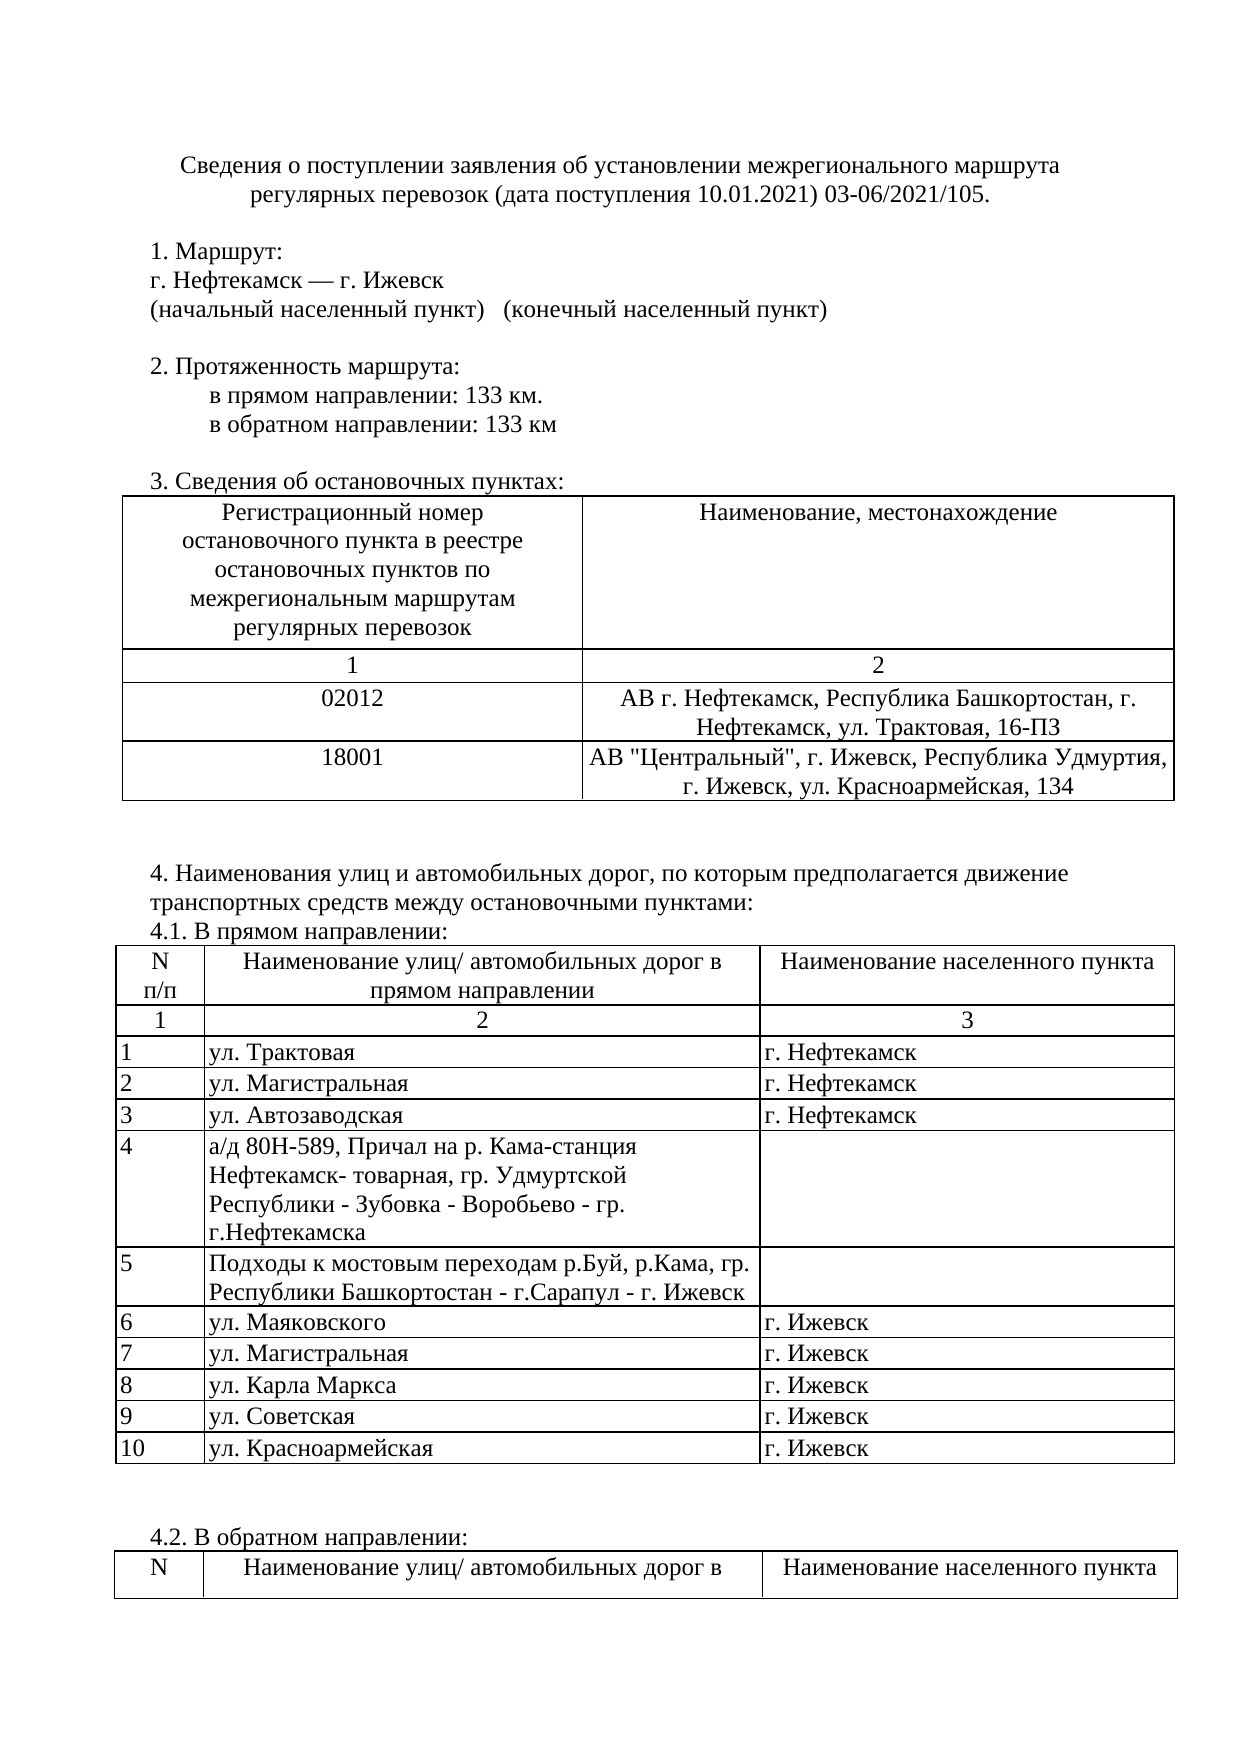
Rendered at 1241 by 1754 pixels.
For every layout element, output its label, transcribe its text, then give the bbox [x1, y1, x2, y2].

table_cell 1 [117, 1037, 204, 1067]
table_cell г. Нефтекамск [761, 1037, 1174, 1067]
table_cell г. Нефтекамск [761, 1100, 1174, 1130]
table_cell ул. Магистральная [205, 1338, 759, 1368]
text 4.2. В обратном направлении: [150, 1522, 1090, 1550]
text (начальный населенный пункт) (конечный населенный пункт) [150, 294, 1090, 322]
table_cell АВ г. Нефтекамск, Республика Башкортостан, г. Нефтекамск, ул. Трактовая, 16-ПЗ [583, 683, 1173, 740]
table_cell 5 [117, 1248, 204, 1305]
table_cell 2 [117, 1068, 204, 1098]
table_header Наименование улиц/ автомобильных дорог в прямом направлении [205, 946, 759, 1004]
table_cell г. Нефтекамск [761, 1068, 1174, 1098]
text Сведения о поступлении заявления об установлении межрегионального маршрута регулярных перевозок (дата поступления 10.01.2021) 03-06/2021/105. [150, 150, 1090, 207]
table_cell 18001 [123, 742, 582, 799]
table_cell ул. Трактовая [205, 1037, 759, 1067]
text г. Нефтекамск — г. Ижевск [150, 265, 1090, 294]
text 1. Маршрут: [150, 236, 1090, 265]
text 3. Сведения об остановочных пунктах: [150, 466, 1090, 495]
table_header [763, 1552, 1177, 1597]
table_cell 3 [761, 1006, 1174, 1035]
table_cell г. Ижевск [761, 1433, 1174, 1463]
table_cell ул. Карла Маркса [205, 1370, 759, 1400]
table_cell ул. Магистральная [205, 1068, 759, 1098]
table_cell 2 [205, 1006, 759, 1035]
table_header N п/п [115, 1552, 203, 1597]
table_cell 7 [117, 1338, 204, 1368]
table_cell 1 [117, 1006, 204, 1035]
table_cell г. Ижевск [761, 1307, 1174, 1337]
table_cell а/д 80Н-589, Причал на р. Кама-станция Нефтекамск- товарная, гр. Удмуртской Республики - Зубовка - Воробьево - гр. г.Нефтекамска [205, 1131, 759, 1246]
table_cell ул. Советская [205, 1401, 759, 1431]
text 2. Протяженность маршрута: [150, 351, 1090, 380]
table_cell 8 [117, 1370, 204, 1400]
text 4. Наименования улиц и автомобильных дорог, по которым предполагается движение транспортных средств между остановочными пунктами: [150, 858, 1090, 916]
table_header Наименование населенного пункта [761, 946, 1174, 1004]
table_cell ул. Красноармейская [205, 1433, 759, 1463]
table_cell 10 [117, 1433, 204, 1463]
table_cell 2 [583, 650, 1173, 681]
table_cell 4 [117, 1131, 204, 1246]
table_cell ул. Автозаводская [205, 1100, 759, 1130]
table_cell 3 [117, 1100, 204, 1130]
table_cell ул. Маяковского [205, 1307, 759, 1337]
table_cell [761, 1248, 1174, 1305]
table_cell г. Ижевск [761, 1338, 1174, 1368]
table_cell Подходы к мостовым переходам р.Буй, р.Кама, гр. Республики Башкортостан - г.Сарапул - г. Ижевск [205, 1248, 759, 1305]
table_cell 1 [123, 650, 582, 681]
table_cell 02012 [123, 683, 582, 740]
table_header N п/п [117, 946, 204, 1004]
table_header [204, 1552, 762, 1597]
table_cell АВ "Центральный", г. Ижевск, Республика Удмуртия, г. Ижевск, ул. Красноармейская, 134 [583, 742, 1173, 799]
text в прямом направлении: 133 км. [150, 380, 1090, 409]
text 4.1. В прямом направлении: [150, 916, 1090, 945]
table_header Регистрационный номер остановочного пункта в реестре остановочных пунктов по межрегиональным маршрутам регулярных перевозок [123, 497, 582, 648]
table_header Наименование, местонахождение [583, 497, 1173, 648]
table_cell [761, 1131, 1174, 1246]
table_cell г. Ижевск [761, 1370, 1174, 1400]
text в обратном направлении: 133 км [150, 409, 1090, 437]
table_cell 9 [117, 1401, 204, 1431]
table_cell 6 [117, 1307, 204, 1337]
table_cell г. Ижевск [761, 1401, 1174, 1431]
